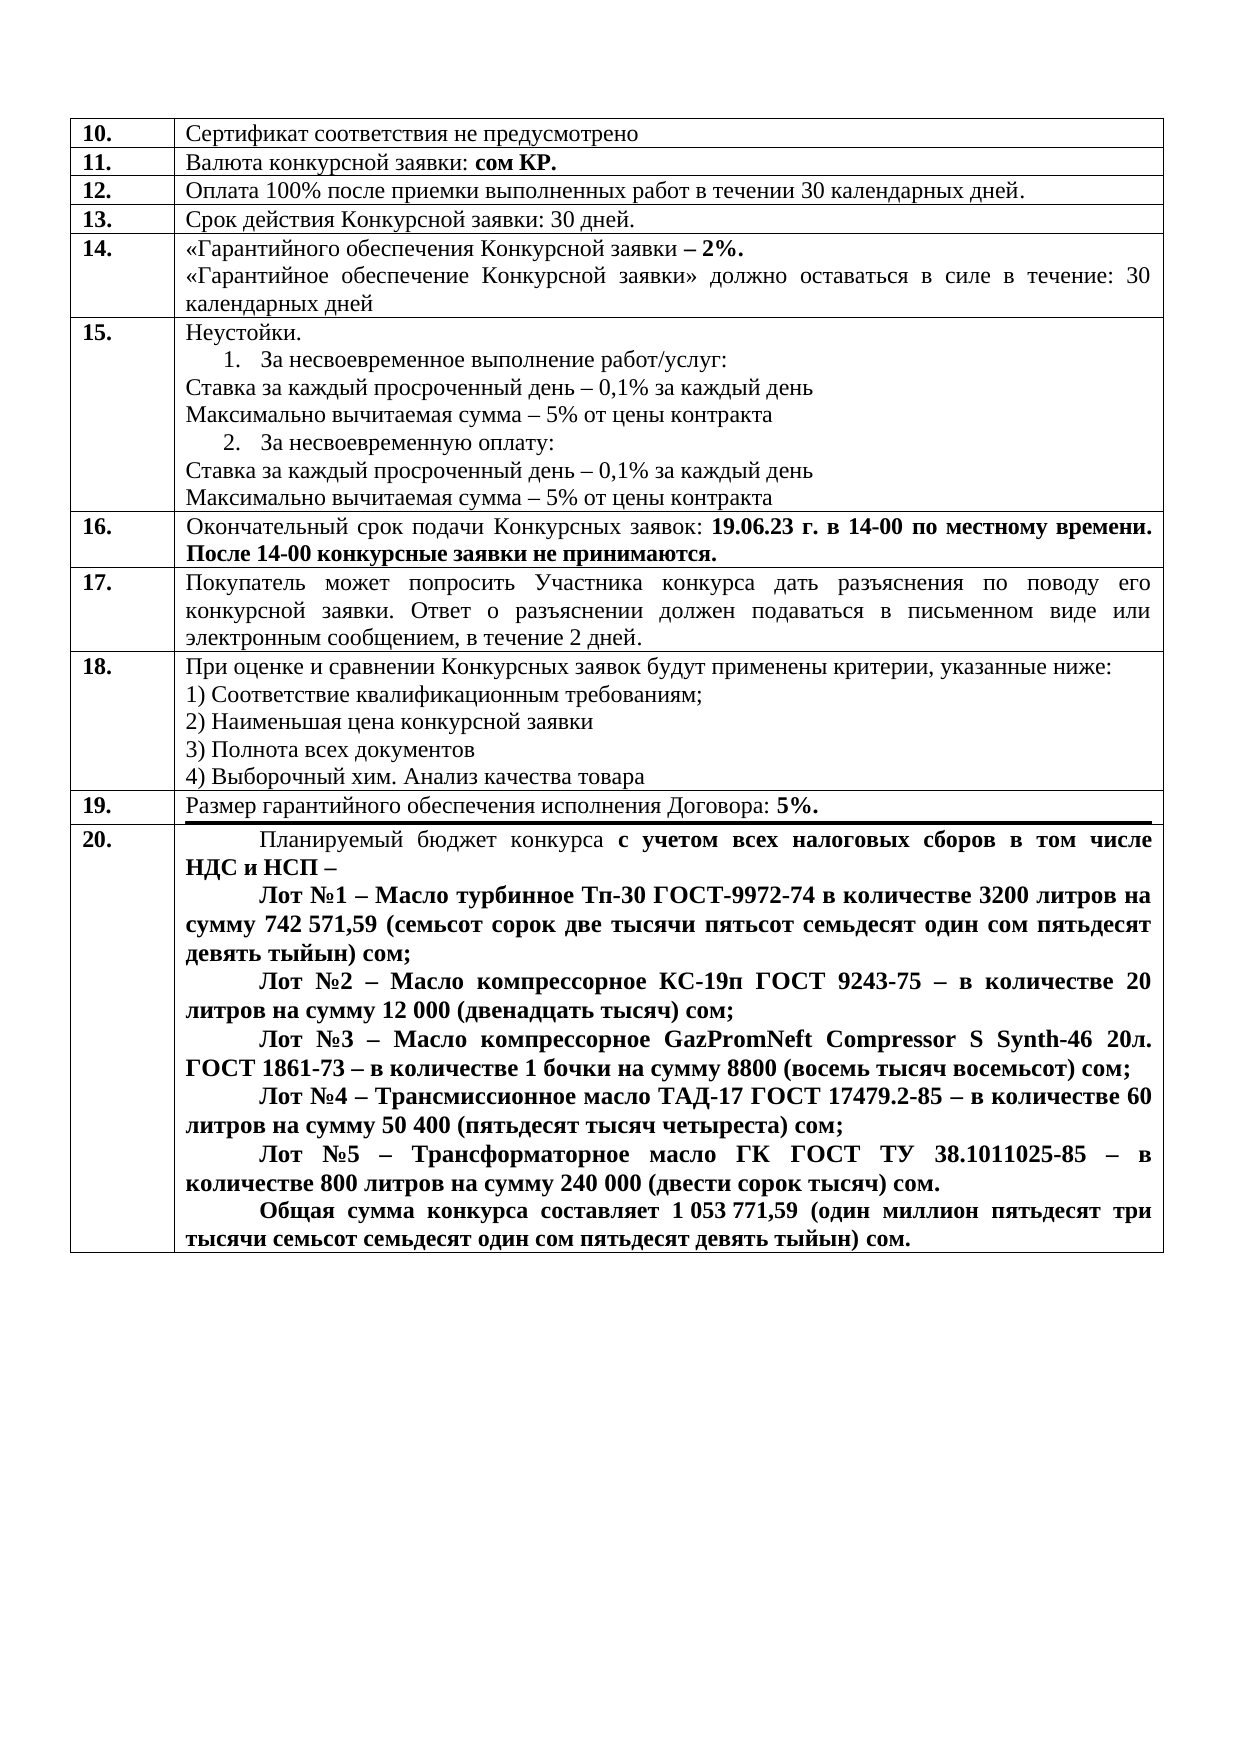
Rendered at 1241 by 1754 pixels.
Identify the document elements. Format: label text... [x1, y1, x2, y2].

table_cell 14. [71, 234, 174, 317]
table_cell Размер гарантийного обеспечения исполнения Договора: 5%. [175, 791, 1163, 824]
table_cell При оценке и сравнении Конкурсных заявок будут применены критерии, указанные ниже: 1) Соответствие квалификационным требованиям; 2) Наименьшая цена конкурсной заявки 3) Полнота всех документов 4) Выборочный хим. Анализ качества товара [175, 652, 1163, 790]
table_cell 12. [71, 176, 174, 204]
table_cell 15. [71, 318, 174, 511]
table_cell 19. [71, 791, 174, 824]
table_cell Сертификат соответствия не предусмотрено [175, 119, 1163, 147]
table_cell Валюта конкурсной заявки: сом КР. [175, 148, 1163, 175]
table_cell Срок действия Конкурсной заявки: 30 дней. [175, 205, 1163, 233]
table_cell 10. [71, 119, 174, 147]
table_cell Оплата 100% после приемки выполненных работ в течении 30 календарных дней. [175, 176, 1163, 204]
table_cell 13. [71, 205, 174, 233]
table_cell Покупатель может попросить Участника конкурса дать разъяснения по поводу его конкурсной заявки. Ответ о разъяснении должен подаваться в письменном виде или электронным сообщением, в течение 2 дней. [175, 568, 1163, 651]
table_cell 18. [71, 652, 174, 790]
table_cell Окончательный срок подачи Конкурсных заявок: 19.06.23 г. в 14-00 по местному времени. После 14-00 конкурсные заявки не принимаются. [175, 512, 1163, 567]
table_cell 16. [71, 512, 174, 567]
table_cell Планируемый бюджет конкурса с учетом всех налоговых сборов в том числе НДС и НСП – Лот №1 – Масло турбинное Тп-30 ГОСТ-9972-74 в количестве 3200 литров на сумму 742 571,59 (семьсот сорок две тысячи пятьсот семьдесят один сом пятьдесят девять тыйын) сом; Лот №2 – Масло компрессорное КС-19п ГОСТ 9243-75 – в количестве 20 литров на сумму 12 000 (двенадцать тысяч) сом; Лот №3 – Масло компрессорное GazPromNeft Compressor S Synth-46 20л. ГОСТ 1861-73 – в количестве 1 бочки на сумму 8800 (восемь тысяч восемьсот) сом; Лот №4 – Трансмиссионное масло ТАД-17 ГОСТ 17479.2-85 – в количестве 60 литров на сумму 50 400 (пятьдесят тысяч четыреста) сом; Лот №5 – Трансформаторное масло ГК ГОСТ ТУ 38.1011025-85 – в количестве 800 литров на сумму 240 000 (двести сорок тысяч) сом. Общая сумма конкурса составляет 1 053 771,59 (один миллион пятьдесят три тысячи семьсот семьдесят один сом пятьдесят девять тыйын) сом. [175, 825, 1163, 1252]
table_cell 20. [71, 825, 174, 1252]
table_cell «Гарантийного обеспечения Конкурсной заявки – 2%. «Гарантийное обеспечение Конкурсной заявки» должно оставаться в силе в течение: 30 календарных дней [175, 234, 1163, 317]
table_cell 11. [71, 148, 174, 175]
table_cell Неустойки. За несвоевременное выполнение работ/услуг: Ставка за каждый просроченный день – 0,1% за каждый день Максимально вычитаемая сумма – 5% от цены контракта За несвоевременную оплату: Ставка за каждый просроченный день – 0,1% за каждый день Максимально вычитаемая сумма – 5% от цены контракта [175, 318, 1163, 511]
table_cell 17. [71, 568, 174, 651]
